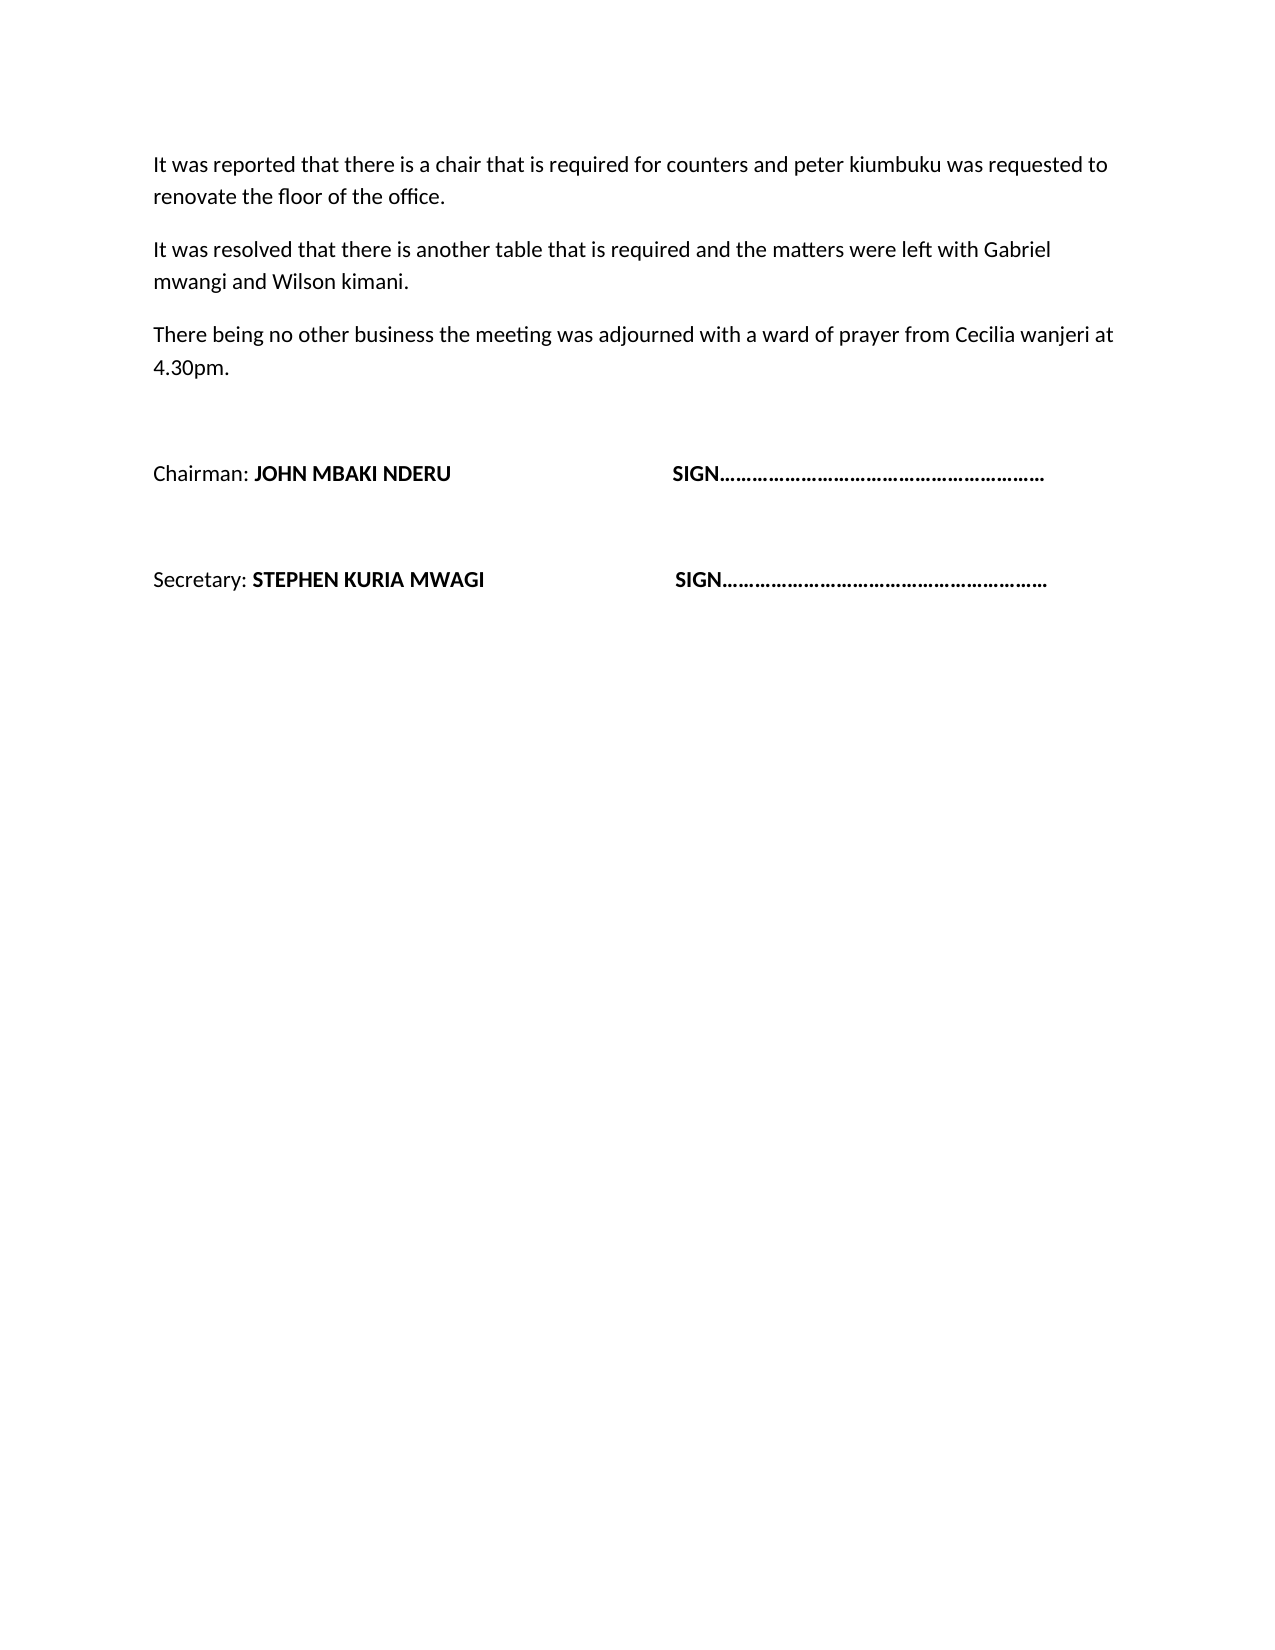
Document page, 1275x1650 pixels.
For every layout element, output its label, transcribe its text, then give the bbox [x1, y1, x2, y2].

text Secretary: STEPHEN KURIA MWAGI SIGN…………………………………………………… [153, 565, 1125, 593]
text Chairman: JOHN MBAKI NDERU SIGN…………………………………………………… [153, 459, 1125, 487]
text It was reported that there is a chair that is required for counters and peter kiumbuku was requested to renovate the floor of the office. [153, 150, 1125, 210]
text There being no other business the meeting was adjourned with a ward of prayer from Cecilia wanjeri at 4.30pm. [153, 320, 1125, 381]
text It was resolved that there is another table that is required and the matters were left with Gabriel mwangi and Wilson kimani. [153, 235, 1125, 295]
